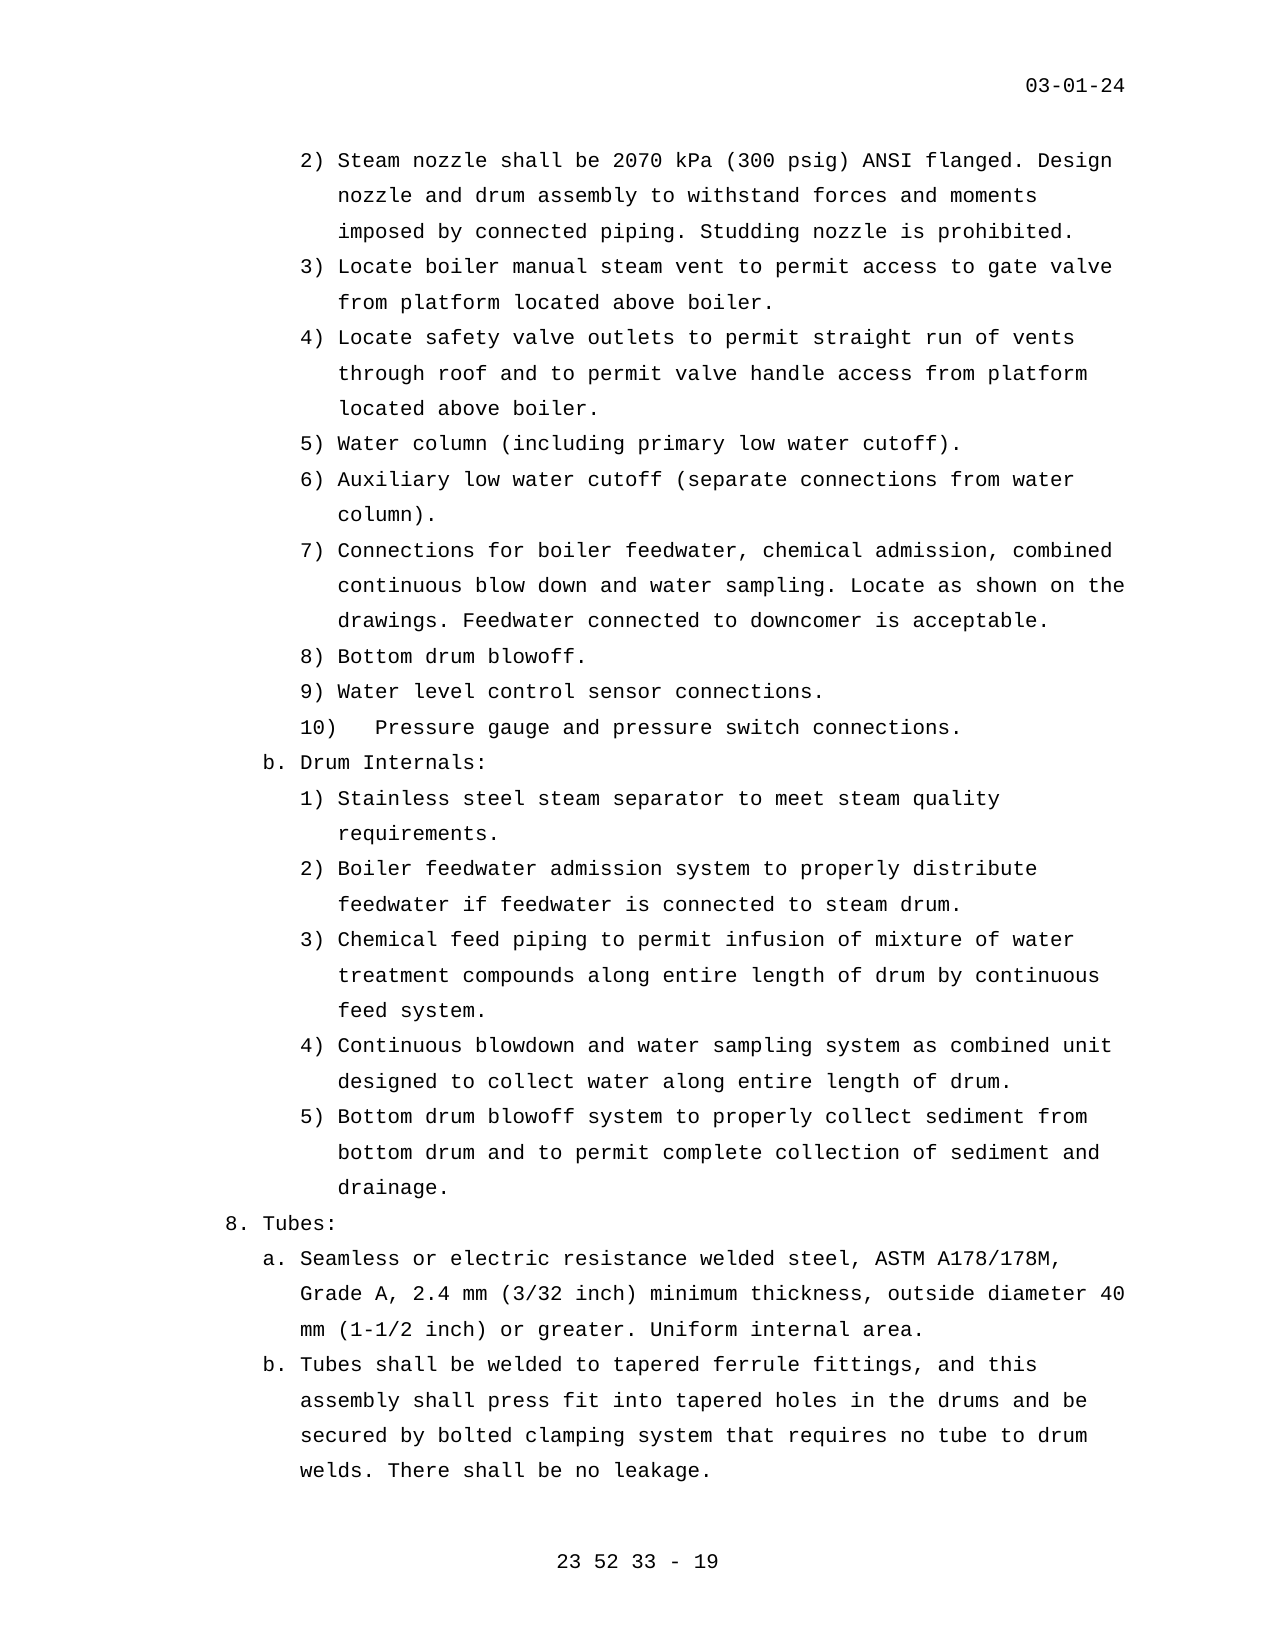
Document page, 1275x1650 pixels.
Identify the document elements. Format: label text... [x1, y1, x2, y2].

text Tubes: [225, 1212, 1125, 1236]
text Drum Internals: [262, 752, 1125, 776]
text Bottom drum blowoff. [300, 646, 1125, 669]
text Connections for boiler feedwater, chemical admission, combined continuous blow down and water sampling. Locate as shown on the drawings. Feedwater connected to downcomer is acceptable. [300, 539, 1125, 634]
text Bottom drum blowoff system to properly collect sediment from bottom drum and to permit complete collection of sediment and drainage. [300, 1106, 1125, 1201]
text Pressure gauge and pressure switch connections. [300, 717, 1125, 740]
text Water level control sensor connections. [300, 681, 1125, 705]
text Continuous blowdown and water sampling system as combined unit designed to collect water along entire length of drum. [300, 1035, 1125, 1094]
text Water column (including primary low water cutoff). [300, 433, 1125, 457]
text Locate boiler manual steam vent to permit access to gate valve from platform located above boiler. [300, 256, 1125, 315]
text Chemical feed piping to permit infusion of mixture of water treatment compounds along entire length of drum by continuous feed system. [300, 929, 1125, 1024]
text Steam nozzle shall be 2070 kPa (300 psig) ANSI flanged. Design nozzle and drum assembly to withstand forces and moments imposed by connected piping. Studding nozzle is prohibited. [300, 150, 1125, 244]
text Locate safety valve outlets to permit straight run of vents through roof and to permit valve handle access from platform located above boiler. [300, 327, 1125, 422]
text Tubes shall be welded to tapered ferrule fittings, and this assembly shall press fit into tapered holes in the drums and be secured by bolted clamping system that requires no tube to drum welds. There shall be no leakage. [262, 1354, 1125, 1484]
text Boiler feedwater admission system to properly distribute feedwater if feedwater is connected to steam drum. [300, 858, 1125, 917]
text Seamless or electric resistance welded steel, ASTM A178/178M, Grade A, 2.4 mm (3/32 inch) minimum thickness, outside diameter 40 mm (1-1/2 inch) or greater. Uniform internal area. [262, 1248, 1125, 1342]
text Stainless steel steam separator to meet steam quality requirements. [300, 787, 1125, 847]
text Auxiliary low water cutoff (separate connections from water column). [300, 469, 1125, 528]
